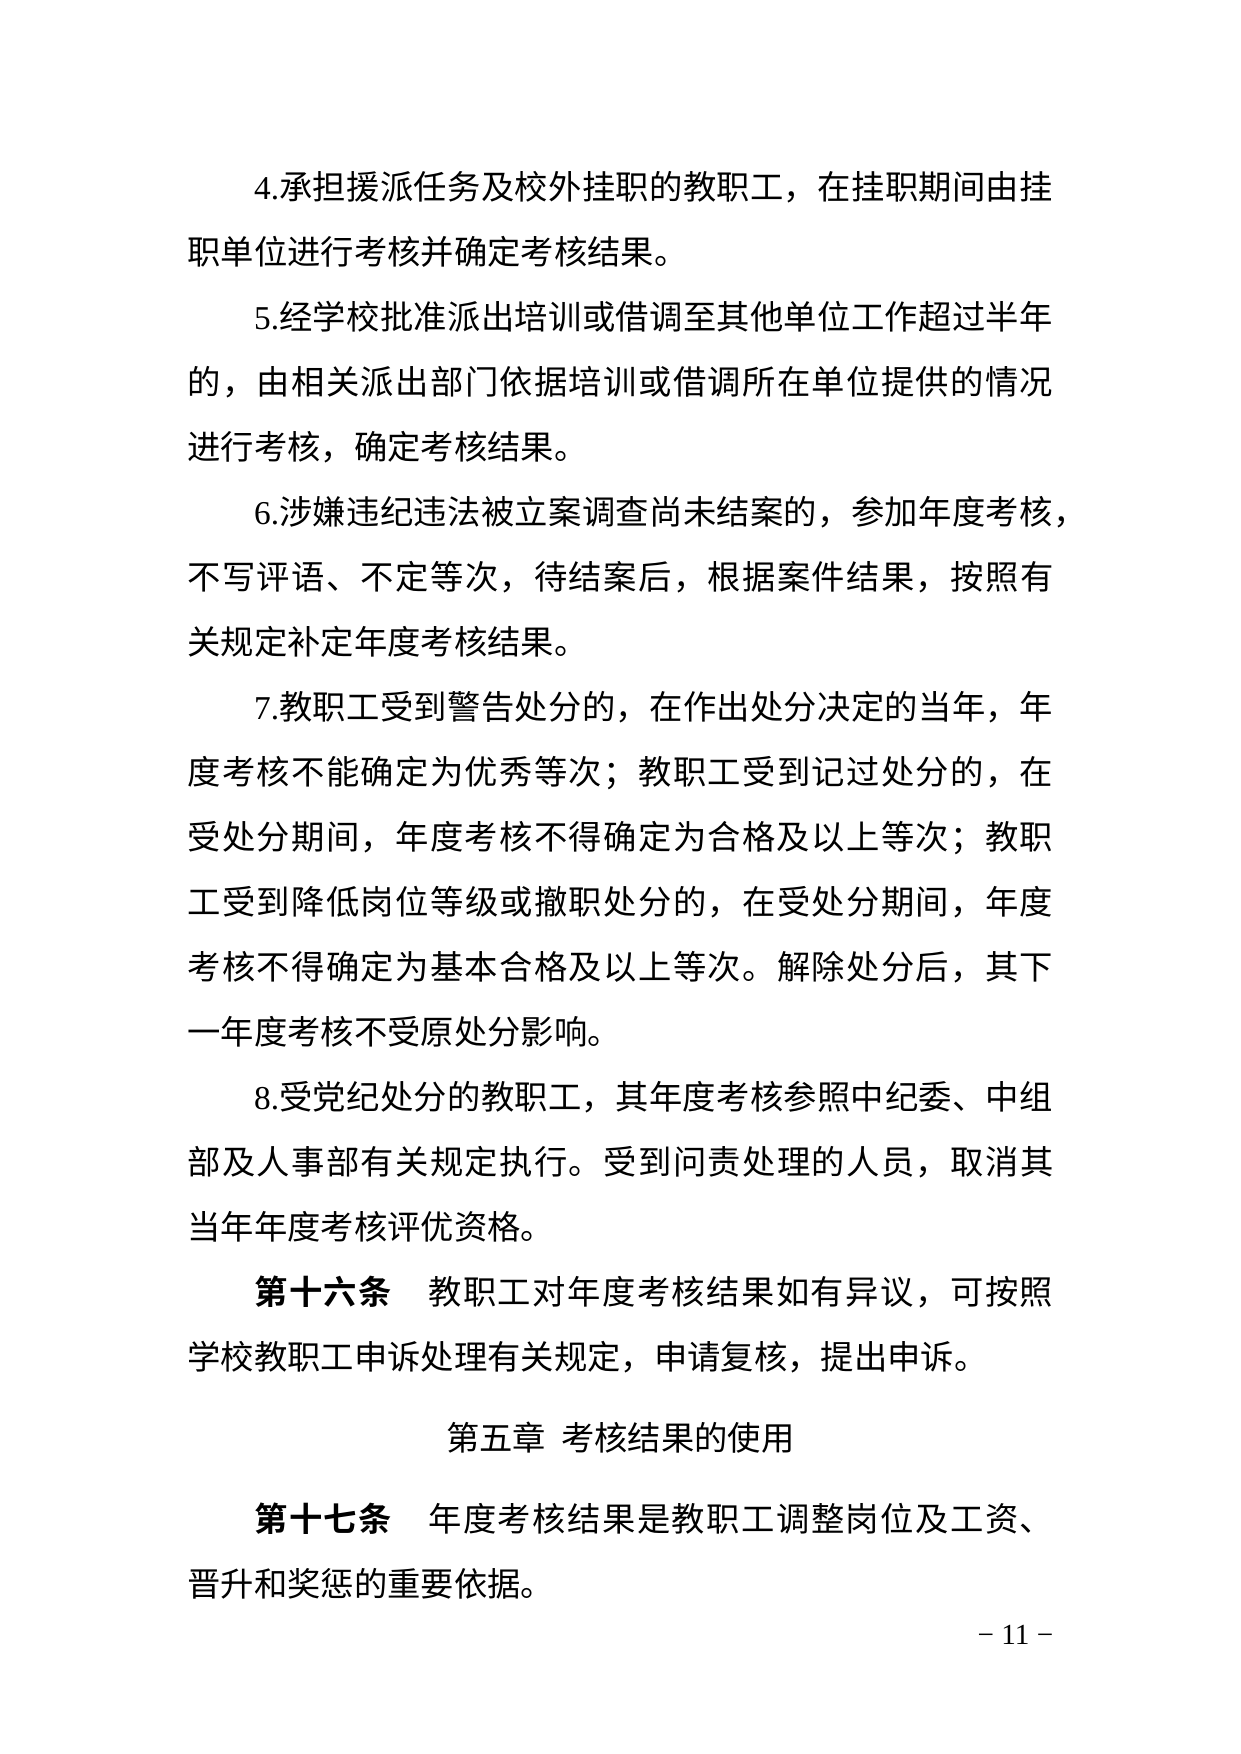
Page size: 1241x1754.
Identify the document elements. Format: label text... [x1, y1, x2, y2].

text 第十七条 年度考核结果是教职工调整岗位及工资、晋升和奖惩的重要依据。 [187, 1485, 1053, 1615]
text 8.受党纪处分的教职工，其年度考核参照中纪委、中组部及人事部有关规定执行。受到问责处理的人员，取消其当年年度考核评优资格。 [187, 1062, 1053, 1257]
text 5.经学校批准派出培训或借调至其他单位工作超过半年的，由相关派出部门依据培训或借调所在单位提供的情况进行考核，确定考核结果。 [187, 282, 1053, 477]
text 6.涉嫌违纪违法被立案调查尚未结案的，参加年度考核，不写评语、不定等次，待结案后，根据案件结果，按照有关规定补定年度考核结果。 [187, 477, 1053, 672]
text 第十六条 教职工对年度考核结果如有异议，可按照学校教职工申诉处理有关规定，申请复核，提出申诉。 [187, 1257, 1053, 1387]
text 第五章 考核结果的使用 [187, 1403, 1053, 1468]
text 4.承担援派任务及校外挂职的教职工，在挂职期间由挂职单位进行考核并确定考核结果。 [187, 152, 1053, 282]
text 7.教职工受到警告处分的，在作出处分决定的当年，年度考核不能确定为优秀等次；教职工受到记过处分的，在受处分期间，年度考核不得确定为合格及以上等次；教职工受到降低岗位等级或撤职处分的，在受处分期间，年度考核不得确定为基本合格及以上等次。解除处分后，其下一年度考核不受原处分影响。 [187, 672, 1053, 1062]
